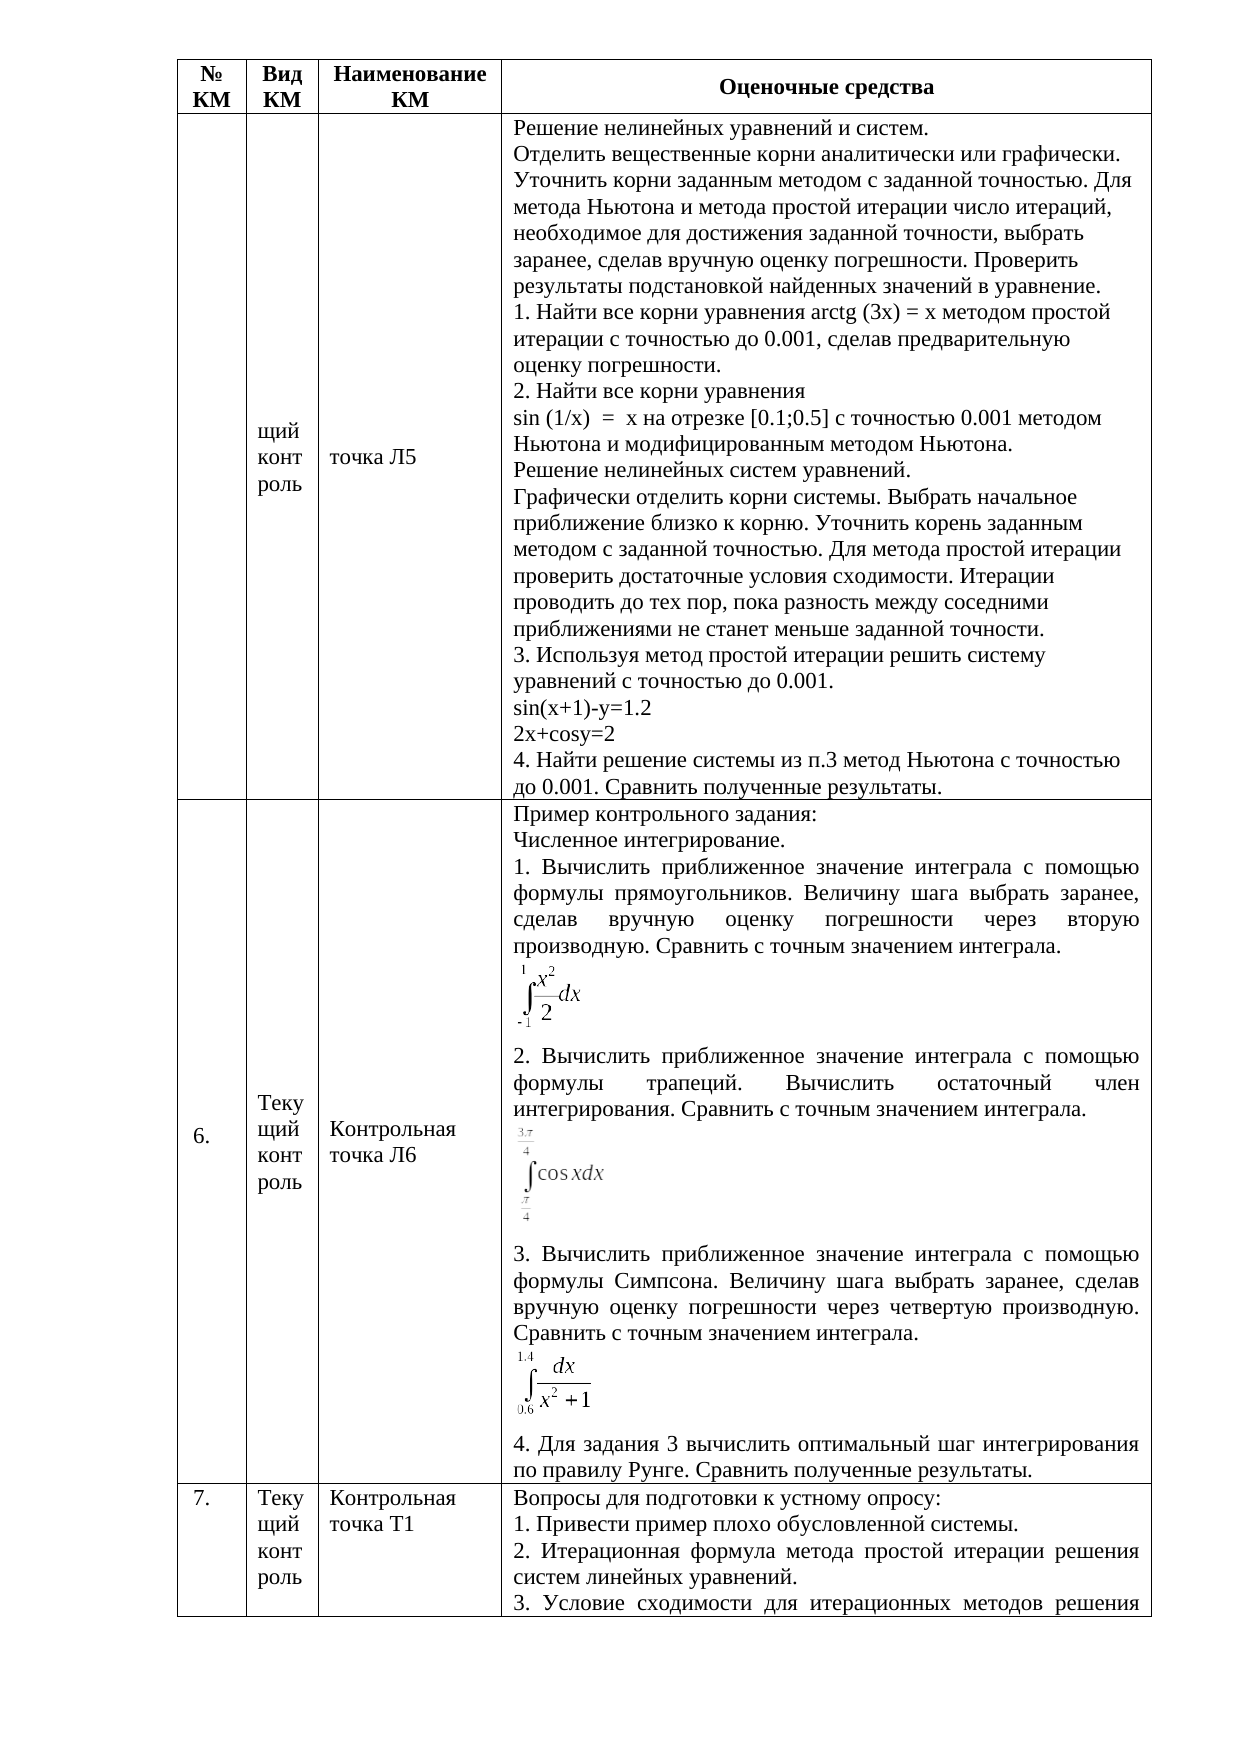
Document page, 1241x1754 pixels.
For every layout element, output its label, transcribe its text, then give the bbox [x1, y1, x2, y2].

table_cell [319, 1484, 501, 1616]
table_cell [178, 1484, 246, 1616]
table_header Оценочные средства [502, 60, 1151, 113]
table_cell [502, 1484, 1151, 1616]
table_cell Текущий контроль [247, 114, 318, 799]
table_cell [319, 114, 501, 799]
table_cell Пример контрольного задания: Численное интегрирование. 1. Вычислить приближенное значение интеграла с помощью формулы прямоугольников. Величину шага выбрать заранее, сделав вручную оценку погрешности через вторую производную. Сравнить с точным значением интеграла. 2. Вычислить приближенное значение интеграла с помощью формулы трапеций. Вычислить остаточный член интегрирования. Сравнить с точным значением интеграла. 3. Вычислить приближенное значение интеграла с помощью формулы Симпсона. Величину шага выбрать заранее, сделав вручную оценку погрешности через четвертую производную. Сравнить с точным значением интеграла. 4. Для задания 3 вычислить оптимальный шаг интегрирования по правилу Рунге. Сравнить полученные результаты. [502, 800, 1151, 1483]
table_header Вид КМ [247, 60, 318, 113]
table_cell Текущий контроль [247, 800, 318, 1483]
table_cell [178, 114, 246, 799]
table_header № КМ [178, 60, 246, 113]
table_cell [502, 114, 1151, 799]
table_header Наименование КМ [319, 60, 501, 113]
table_cell [178, 800, 246, 1483]
table_cell Контрольная точка Л6 [319, 800, 501, 1483]
table_cell Текущий контроль [247, 1484, 318, 1616]
